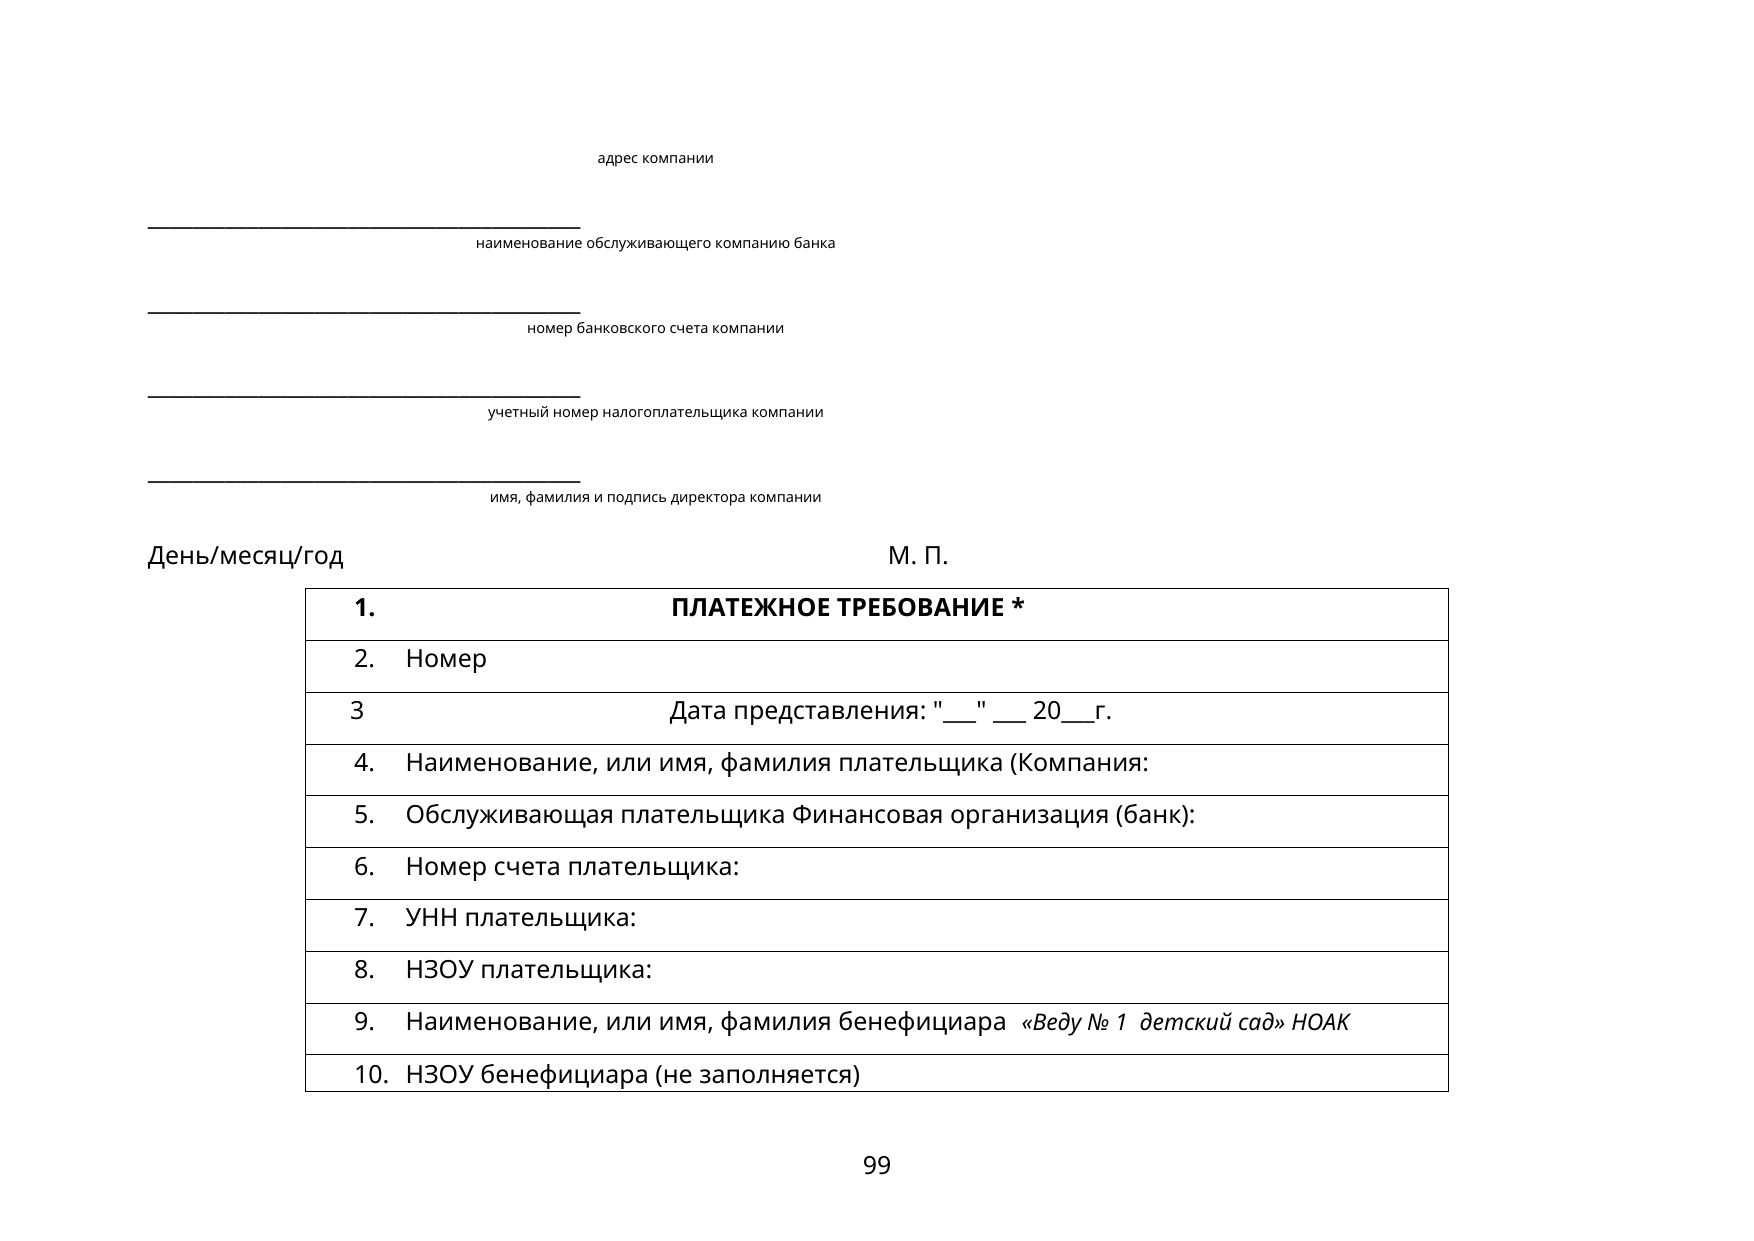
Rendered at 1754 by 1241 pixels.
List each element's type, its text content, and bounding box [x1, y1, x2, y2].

text номер банковского счета компании [148, 317, 1163, 351]
table_cell 2. Номер [306, 641, 1448, 692]
table_cell 4. Наименование, или имя, фамилия плательщика (Компания: [306, 745, 1448, 795]
text учетный номер налогоплательщика компании [148, 402, 1163, 436]
text наименование обслуживающего компанию банка [148, 232, 1163, 267]
text _______________________________________ [148, 368, 1606, 402]
text _______________________________________ [148, 198, 1606, 232]
text имя, фамилия и подпись директора компании [148, 487, 1163, 521]
table_cell 10. НЗОУ бенефициара (не заполняется) [306, 1055, 1448, 1091]
table_cell 6. Номер счета плательщика: [306, 848, 1448, 899]
table_cell 7. УНН плательщика: [306, 900, 1448, 951]
table_cell 5. Обслуживающая плательщика Финансовая организация (банк): [306, 796, 1448, 847]
table_cell 8. НЗОУ плательщика: [306, 952, 1448, 1002]
text адрес компании [148, 148, 1163, 182]
table_cell 3 Дата представления: "___" ___ 20___г. [306, 693, 1448, 744]
text День/месяц/год М. П. [148, 538, 1606, 572]
table_cell 9. Наименование, или имя, фамилия бенефициара «Веду № 1 детский сад» HOAK [306, 1004, 1448, 1054]
text _______________________________________ [148, 283, 1606, 317]
text _______________________________________ [148, 453, 1606, 487]
table_header 1. ПЛАТЕЖНОЕ ТРЕБОВАНИЕ * [306, 589, 1448, 640]
